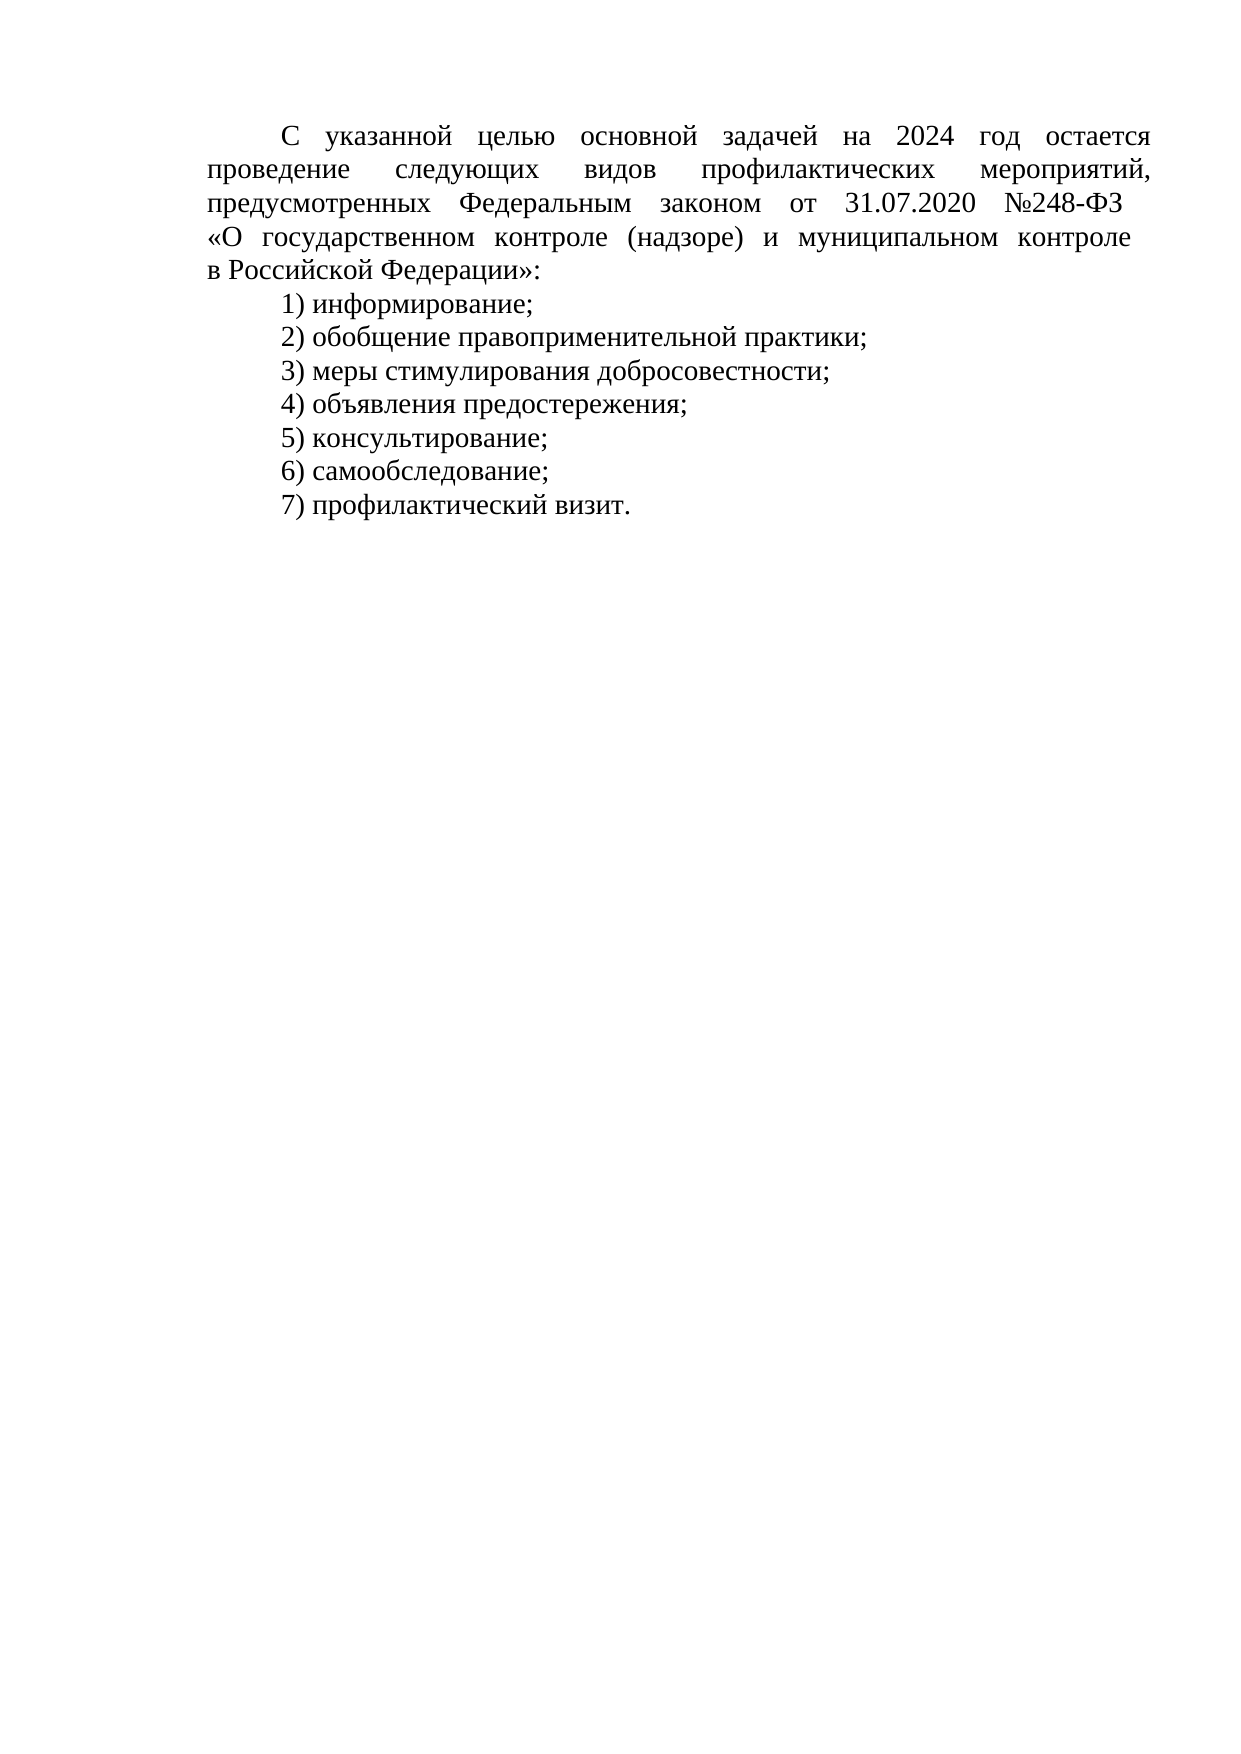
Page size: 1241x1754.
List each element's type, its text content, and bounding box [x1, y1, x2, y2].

text 6) самообследование; [207, 453, 1152, 487]
text 3) меры стимулирования добросовестности; [207, 353, 1152, 386]
text 7) профилактический визит. [207, 487, 1152, 521]
text 2) обобщение правоприменительной практики; [207, 319, 1152, 353]
text 4) объявления предостережения; [207, 386, 1152, 420]
text 5) консультирование; [207, 420, 1152, 453]
text 1) информирование; [207, 286, 1152, 319]
text С указанной целью основной задачей на 2024 год остается проведение следующих видов профилактических мероприятий, предусмотренных Федеральным законом от 31.07.2020 №248-ФЗ «О государственном контроле (надзоре) и муниципальном контроле в Российской Федерации»: [207, 118, 1152, 286]
